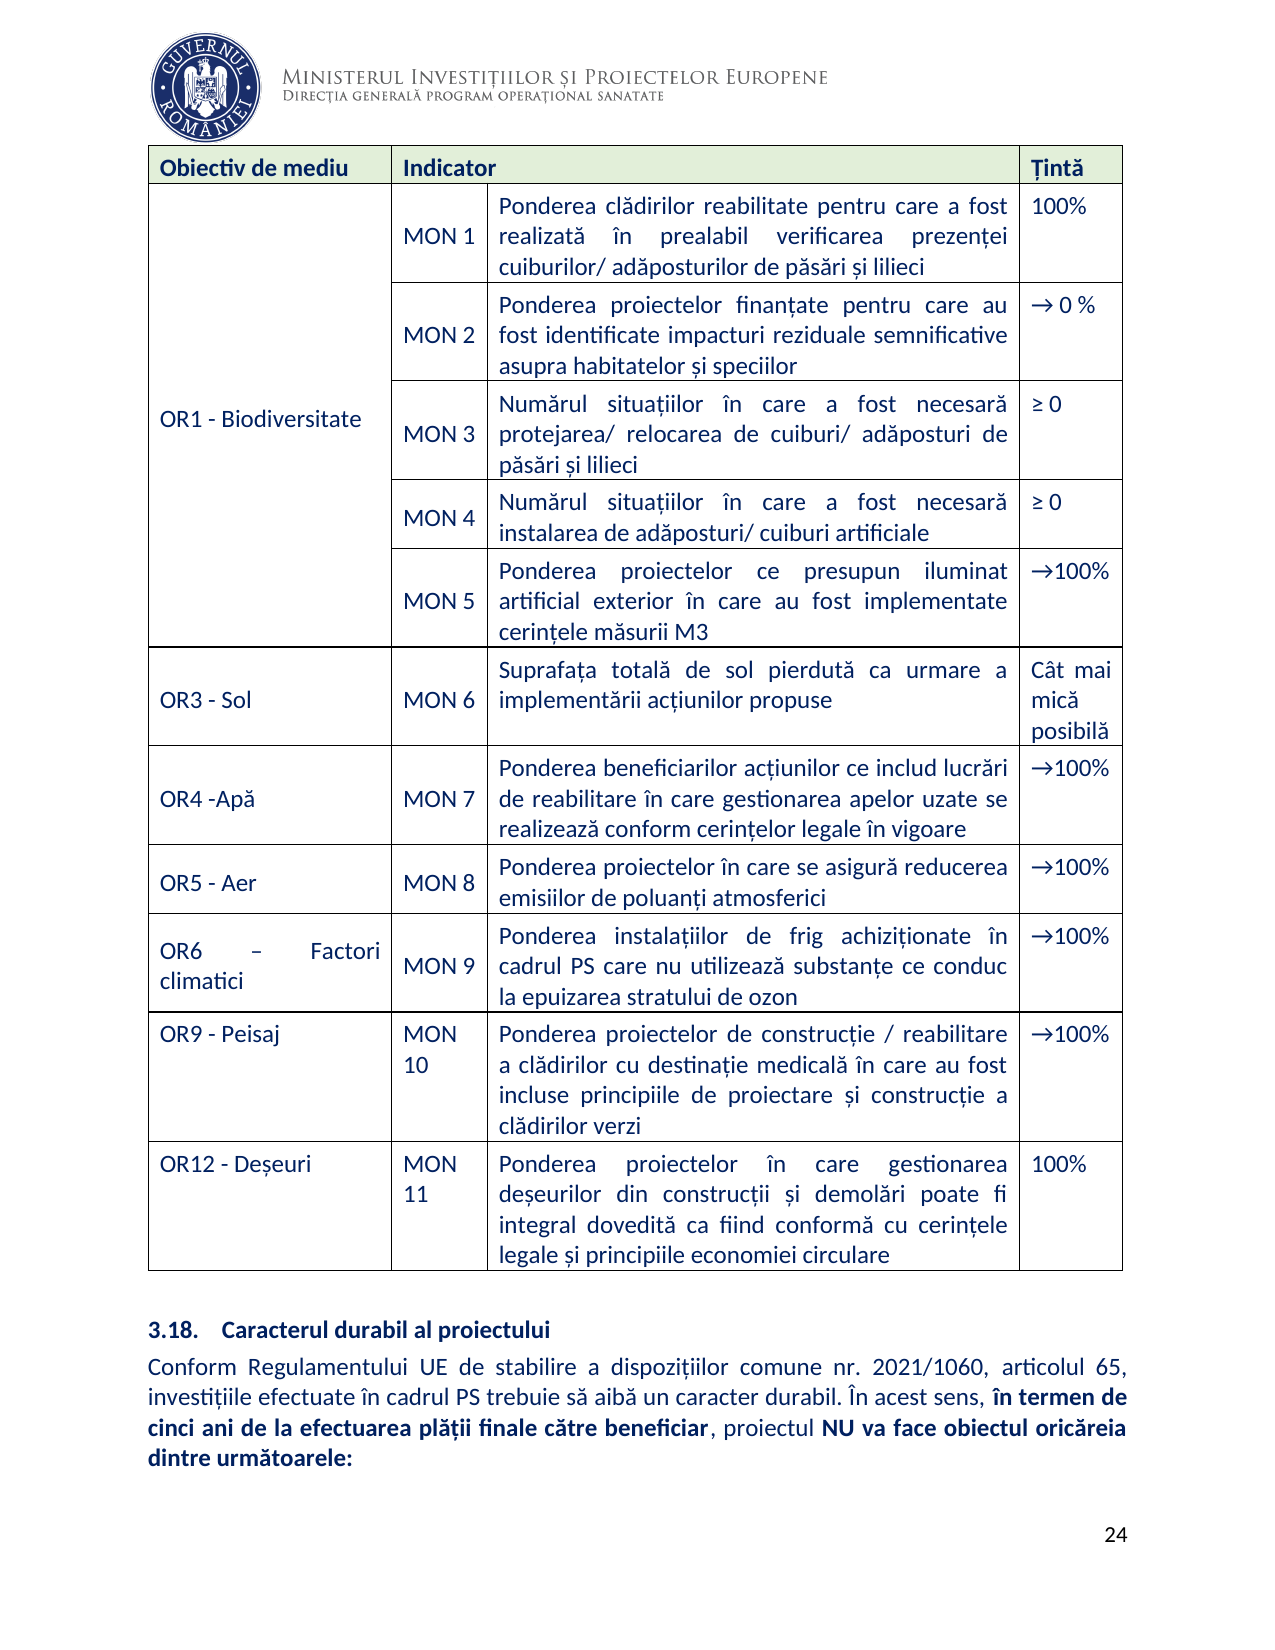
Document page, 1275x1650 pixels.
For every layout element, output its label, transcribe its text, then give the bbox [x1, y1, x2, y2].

table_cell → 0 % [1020, 283, 1122, 380]
table_cell 100% [1020, 184, 1122, 282]
table_cell Cât mai mică posibilă [1020, 648, 1122, 745]
table_header Obiectiv de mediu [149, 146, 391, 183]
table_cell MON 6 [392, 648, 487, 745]
table_cell →100% [1020, 549, 1122, 646]
table_header Țintă [1020, 146, 1122, 183]
table_cell MON 2 [392, 283, 487, 380]
table_cell Ponderea clădirilor reabilitate pentru care a fost realizată în prealabil verificarea prezenței cuiburilor/ adăposturilor de păsări și lilieci [488, 184, 1019, 282]
table_cell OR3 - Sol [149, 648, 391, 745]
table_cell ≥ 0 [1020, 381, 1122, 479]
table_cell MON 10 [392, 1013, 487, 1141]
table_cell OR1 - Biodiversitate [149, 184, 391, 646]
table_cell →100% [1020, 1013, 1122, 1141]
table_cell Numărul situațiilor în care a fost necesară instalarea de adăposturi/ cuiburi artificiale [488, 480, 1019, 548]
table_cell MON 4 [392, 480, 487, 548]
table_header Indicator [392, 146, 1019, 183]
table_cell MON 11 [392, 1142, 487, 1270]
table_cell Ponderea proiectelor finanțate pentru care au fost identificate impacturi reziduale semnificative asupra habitatelor şi speciilor [488, 283, 1019, 380]
picture [147, 29, 852, 145]
table_cell MON 7 [392, 746, 487, 844]
text Conform Regulamentului UE de stabilire a dispozițiilor comune nr. 2021/1060, articolul 65, investițiile efectuate în cadrul PS trebuie să aibă un caracter durabil. În acest sens, în termen de cinci ani de la efectuarea plății finale către beneficiar, proiectul NU va face obiectul oricăreia dintre următoarele: [148, 1351, 1127, 1473]
table_cell OR9 - Peisaj [149, 1013, 391, 1141]
table_cell →100% [1020, 746, 1122, 844]
table_cell →100% [1020, 845, 1122, 912]
table_cell Ponderea beneficiarilor acțiunilor ce includ lucrări de reabilitare în care gestionarea apelor uzate se realizează conform cerințelor legale în vigoare [488, 746, 1019, 844]
table_cell MON 1 [392, 184, 487, 282]
table_cell →100% [1020, 914, 1122, 1011]
table_cell Ponderea proiectelor de construcție / reabilitare a clădirilor cu destinație medicală în care au fost incluse principiile de proiectare şi construcție a clădirilor verzi [488, 1013, 1019, 1141]
table_cell Ponderea proiectelor în care se asigură reducerea emisiilor de poluanți atmosferici [488, 845, 1019, 912]
table_cell MON 9 [392, 914, 487, 1011]
list Caracterul durabil al proiectului [148, 1314, 1127, 1345]
table_cell OR4 -Apă [149, 746, 391, 844]
table_cell 100% [1020, 1142, 1122, 1270]
table_cell Numărul situațiilor în care a fost necesară protejarea/ relocarea de cuiburi/ adăposturi de păsări și lilieci [488, 381, 1019, 479]
table_cell Suprafața totală de sol pierdută ca urmare a implementării acțiunilor propuse [488, 648, 1019, 745]
table_cell OR6 – Factori climatici [149, 914, 391, 1011]
table_cell MON 3 [392, 381, 487, 479]
table_cell Ponderea proiectelor ce presupun iluminat artificial exterior în care au fost implementate cerințele măsurii M3 [488, 549, 1019, 646]
table_cell MON 8 [392, 845, 487, 912]
table_cell MON 5 [392, 549, 487, 646]
table_cell OR5 - Aer [149, 845, 391, 912]
table_cell ≥ 0 [1020, 480, 1122, 548]
table_cell Ponderea proiectelor în care gestionarea deșeurilor din construcții și demolări poate fi integral dovedită ca fiind conformă cu cerințele legale și principiile economiei circulare [488, 1142, 1019, 1270]
table_cell Ponderea instalațiilor de frig achiziționate în cadrul PS care nu utilizează substanțe ce conduc la epuizarea stratului de ozon [488, 914, 1019, 1011]
table_cell OR12 - Deșeuri [149, 1142, 391, 1270]
